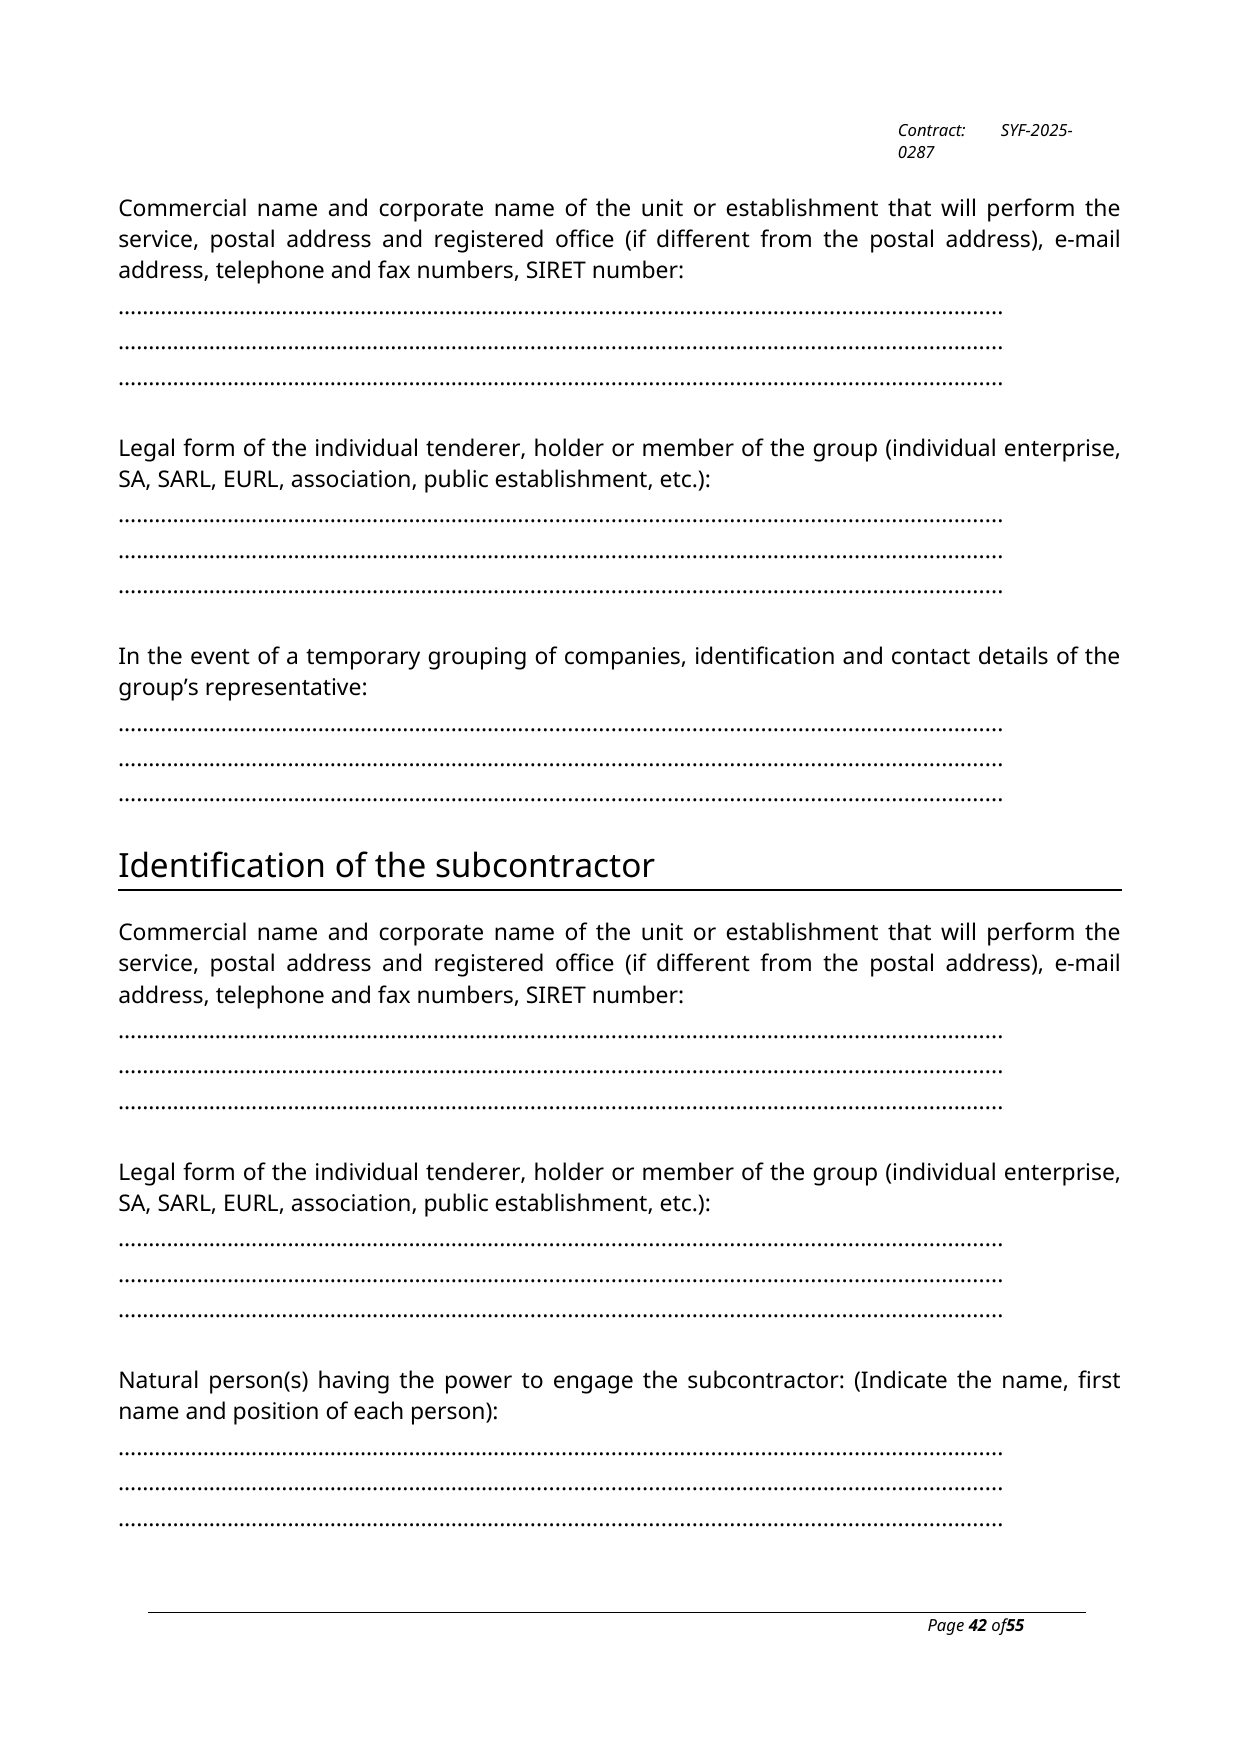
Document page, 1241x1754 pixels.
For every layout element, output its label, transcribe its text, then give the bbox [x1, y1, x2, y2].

text Natural person(s) having the power to engage the subcontractor: (Indicate the name, first name and position of each person): [118, 1364, 1122, 1426]
text Identification of the subcontractor [118, 842, 1122, 889]
text In the event of a temporary grouping of companies, identification and contact details of the group’s representative: [118, 640, 1122, 702]
text Commercial name and corporate name of the unit or establishment that will perform the service, postal address and registered office (if different from the postal address), e-mail address, telephone and fax numbers, SIRET number: [118, 916, 1122, 1010]
text Legal form of the individual tenderer, holder or member of the group (individual enterprise, SA, SARL, EURL, association, public establishment, etc.): [118, 432, 1122, 494]
text Legal form of the individual tenderer, holder or member of the group (individual enterprise, SA, SARL, EURL, association, public establishment, etc.): [118, 1156, 1122, 1218]
text Commercial name and corporate name of the unit or establishment that will perform the service, postal address and registered office (if different from the postal address), e-mail address, telephone and fax numbers, SIRET number: [118, 192, 1122, 286]
